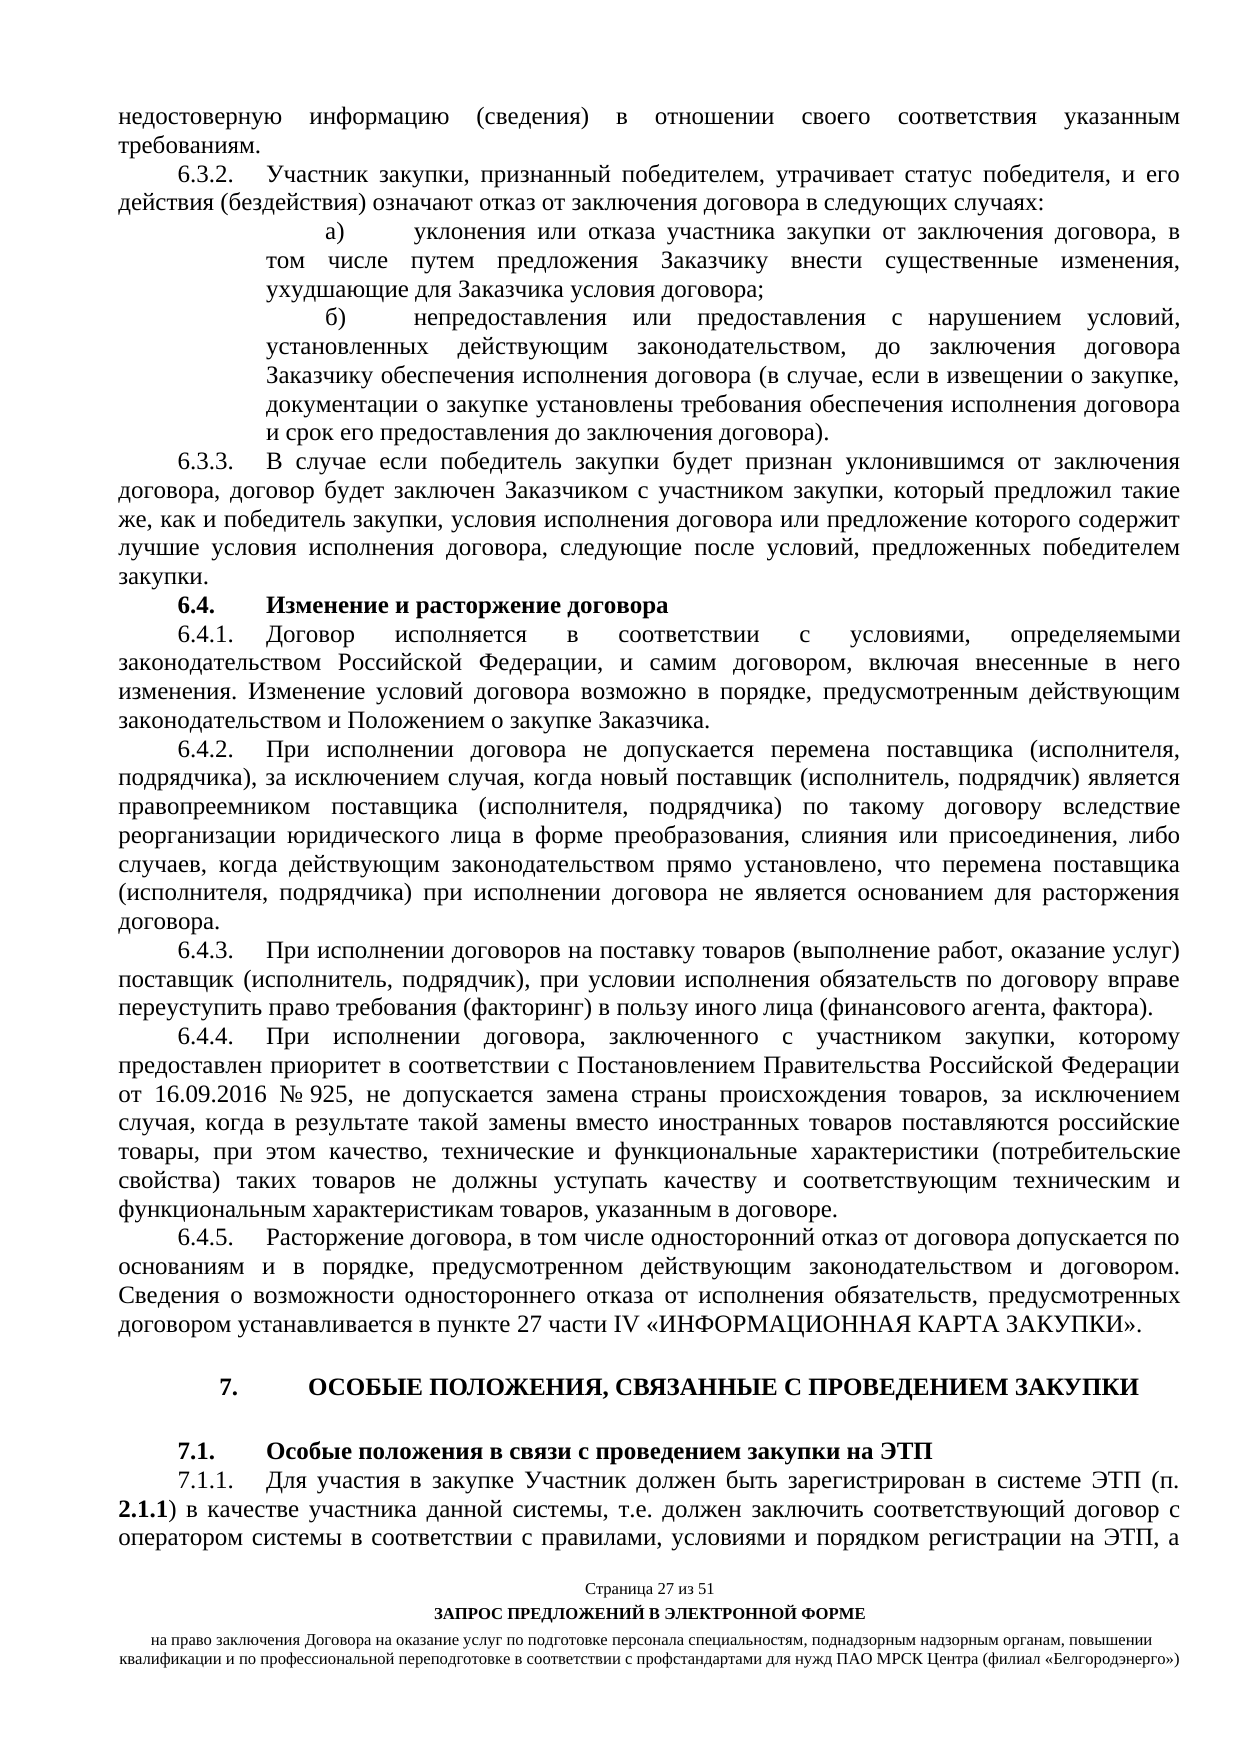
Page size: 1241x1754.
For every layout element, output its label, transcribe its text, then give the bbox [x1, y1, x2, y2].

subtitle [118, 1465, 1181, 1551]
subtitle ОСОБЫЕ ПОЛОЖЕНИЯ, СВЯЗАННЫЕ С ПРОВЕДЕНИЕМ ЗАКУПКИ [118, 1372, 1181, 1401]
subtitle При исполнении договора не допускается перемена поставщика (исполнителя, подрядчика), за исключением случая, когда новый поставщик (исполнитель, подрядчик) является правопреемником поставщика (исполнителя, подрядчика) по такому договору вследствие реорганизации юридического лица в форме преобразования, слияния или присоединения, либо случаев, когда действующим законодательством прямо установлено, что перемена поставщика (исполнителя, подрядчика) при исполнении договора не является основанием для расторжения договора. [118, 734, 1181, 935]
subtitle Изменение и расторжение договора [118, 590, 1181, 619]
subtitle уклонения или отказа участника закупки от заключения договора, в том числе путем предложения Заказчику внести существенные изменения, ухудшающие для Заказчика условия договора; [266, 216, 1181, 302]
subtitle При исполнении договоров на поставку товаров (выполнение работ, оказание услуг) поставщик (исполнитель, подрядчик), при условии исполнения обязательств по договору вправе переуступить право требования (факторинг) в пользу иного лица (финансового агента, фактора). [118, 935, 1181, 1021]
subtitle При исполнении договора, заключенного с участником закупки, которому предоставлен приоритет в соответствии с Постановлением Правительства Российской Федерации от 16.09.2016 № 925, не допускается замена страны происхождения товаров, за исключением случая, когда в результате такой замены вместо иностранных товаров поставляются российские товары, при этом качество, технические и функциональные характеристики (потребительские свойства) таких товаров не должны уступать качеству и соответствующим техническим и функциональным характеристикам товаров, указанным в договоре. [118, 1021, 1181, 1222]
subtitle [118, 101, 1181, 159]
subtitle Расторжение договора, в том числе односторонний отказ от договора допускается по основаниям и в порядке, предусмотренном действующим законодательством и договором. Сведения о возможности одностороннего отказа от исполнения обязательств, предусмотренных договором устанавливается в пункте 27 части IV «ИНФОРМАЦИОННАЯ КАРТА ЗАКУПКИ». [118, 1222, 1181, 1337]
subtitle Особые положения в связи с проведением закупки на ЭТП [118, 1436, 1181, 1465]
subtitle В случае если победитель закупки будет признан уклонившимся от заключения договора, договор будет заключен Заказчиком с участником закупки, который предложил такие же, как и победитель закупки, условия исполнения договора или предложение которого содержит лучшие условия исполнения договора, следующие после условий, предложенных победителем закупки. [118, 446, 1181, 590]
subtitle Договор исполняется в соответствии с условиями, определяемыми законодательством Российской Федерации, и самим договором, включая внесенные в него изменения. Изменение условий договора возможно в порядке, предусмотренным действующим законодательством и Положением о закупке Заказчика. [118, 619, 1181, 734]
subtitle непредоставления или предоставления с нарушением условий, установленных действующим законодательством, до заключения договора Заказчику обеспечения исполнения договора (в случае, если в извещении о закупке, документации о закупке установлены требования обеспечения исполнения договора и срок его предоставления до заключения договора). [266, 302, 1181, 446]
subtitle Участник закупки, признанный победителем, утрачивает статус победителя, и его действия (бездействия) означают отказ от заключения договора в следующих случаях: [118, 159, 1181, 216]
